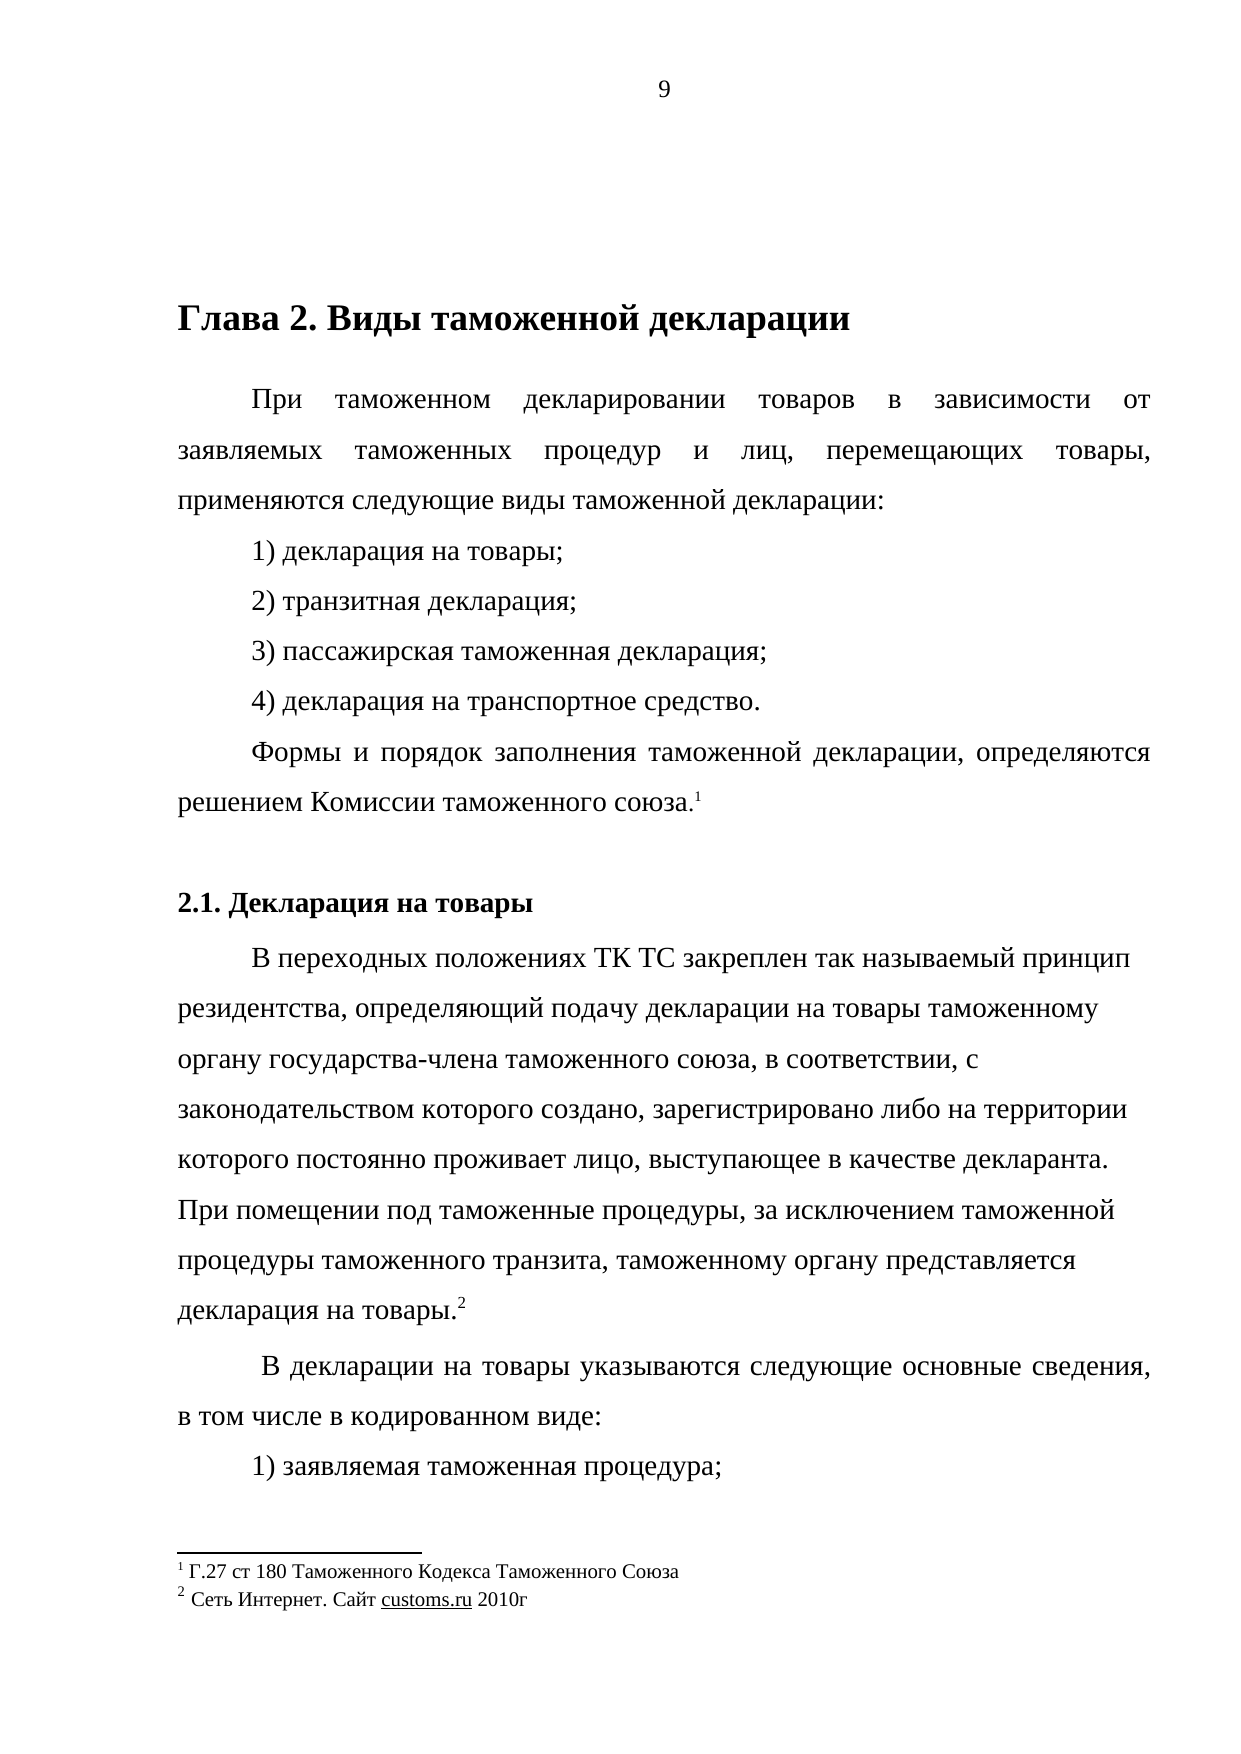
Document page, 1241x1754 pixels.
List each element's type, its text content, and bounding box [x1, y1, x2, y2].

text 1) декларация на товары; [177, 533, 1152, 566]
text В переходных положениях ТК ТС закреплен так называемый принцип резидентства, определяющий подачу декларации на товары таможенному органу государства-члена таможенного союза, в соответствии, с законодательством которого создано, зарегистрировано либо на территории которого постоянно проживает лицо, выступающее в качестве декларанта. При помещении под таможенные процедуры, за исключением таможенной процедуры таможенного транзита, таможенному органу представляется декларация на товары. [177, 940, 1152, 1326]
text 2.1. Декларация на товары [177, 885, 1152, 918]
text 1) заявляемая таможенная процедура; [177, 1448, 1152, 1482]
text В декларации на товары указываются следующие основные сведения, в том числе в кодированном виде: [177, 1348, 1152, 1432]
text При таможенном декларировании товаров в зависимости от заявляемых таможенных процедур и лиц, перемещающих товары, применяются следующие виды таможенной декларации: [177, 382, 1152, 516]
text 2) транзитная декларация; [177, 583, 1152, 616]
text Глава 2. Виды таможенной декларации [177, 295, 1152, 338]
text Формы и порядок заполнения таможенной декларации, определяются решением Комиссии таможенного союза. [177, 734, 1152, 818]
text 3) пассажирская таможенная декларация; [177, 633, 1152, 667]
text 4) декларация на транспортное средство. [177, 683, 1152, 717]
